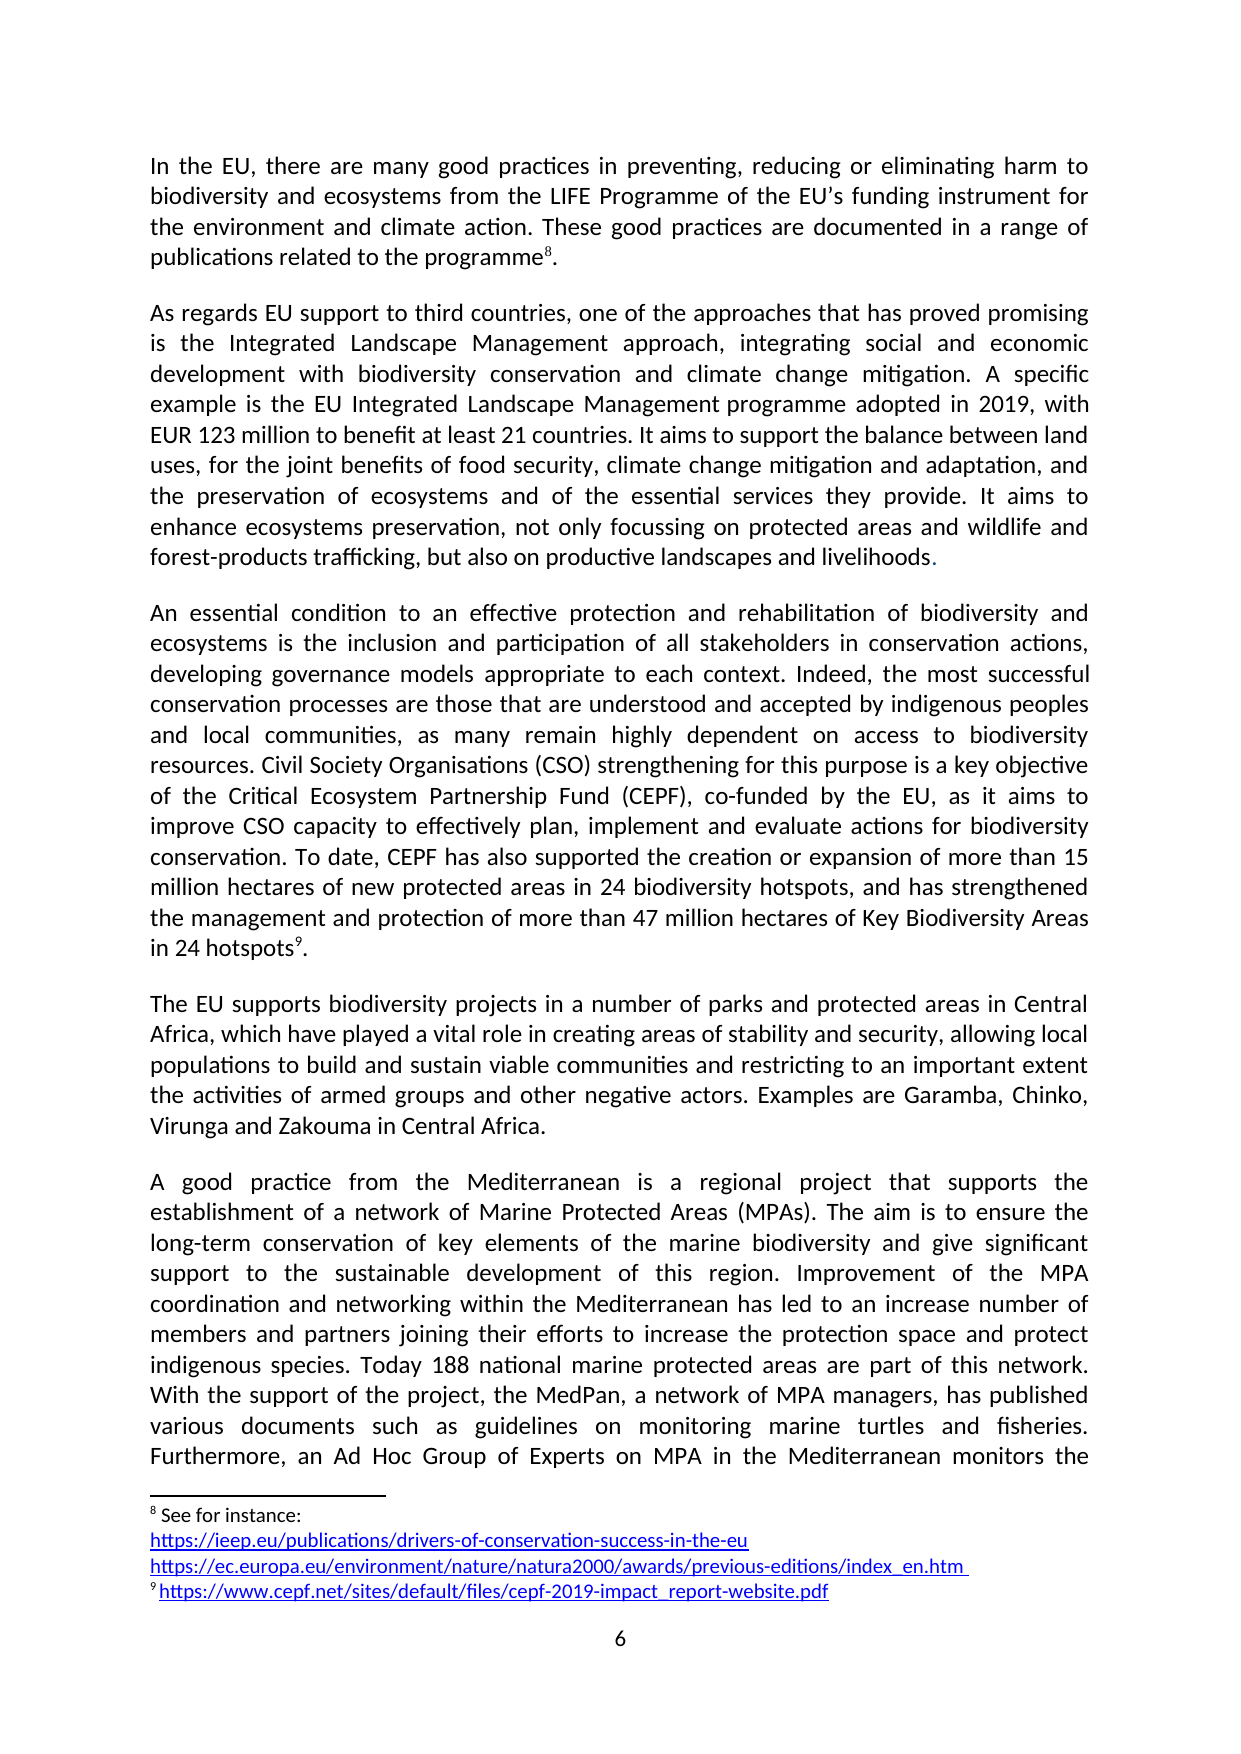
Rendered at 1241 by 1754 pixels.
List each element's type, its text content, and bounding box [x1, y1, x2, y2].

text In the EU, there are many good practices in preventing, reducing or eliminating harm to biodiversity and ecosystems from the LIFE Programme of the EU’s funding instrument for the environment and climate action. These good practices are documented in a range of publications related to the programme. [150, 150, 1090, 272]
text The EU supports biodiversity projects in a number of parks and protected areas in Central Africa, which have played a vital role in creating areas of stability and security, allowing local populations to build and sustain viable communities and restricting to an important extent the activities of armed groups and other negative actors. Examples are Garamba, Chinko, Virunga and Zakouma in Central Africa. [150, 988, 1090, 1141]
text As regards EU support to third countries, one of the approaches that has proved promising is the Integrated Landscape Management approach, integrating social and economic development with biodiversity conservation and climate change mitigation. A specific example is the EU Integrated Landscape Management programme adopted in 2019, with EUR 123 million to benefit at least 21 countries. It aims to support the balance between land uses, for the joint benefits of food security, climate change mitigation and adaptation, and the preservation of ecosystems and of the essential services they provide. It aims to enhance ecosystems preservation, not only focussing on protected areas and wildlife and forest-products trafficking, but also on productive landscapes and livelihoods. [150, 297, 1090, 572]
text An essential condition to an effective protection and rehabilitation of biodiversity and ecosystems is the inclusion and participation of all stakeholders in conservation actions, developing governance models appropriate to each context. Indeed, the most successful conservation processes are those that are understood and accepted by indigenous peoples and local communities, as many remain highly dependent on access to biodiversity resources. Civil Society Organisations (CSO) strengthening for this purpose is a key objective of the Critical Ecosystem Partnership Fund (CEPF), co-funded by the EU, as it aims to improve CSO capacity to effectively plan, implement and evaluate actions for biodiversity conservation. To date, CEPF has also supported the creation or expansion of more than 15 million hectares of new protected areas in 24 biodiversity hotspots, and has strengthened the management and protection of more than 47 million hectares of Key Biodiversity Areas in 24 hotspots. [150, 597, 1090, 963]
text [150, 1166, 1090, 1471]
